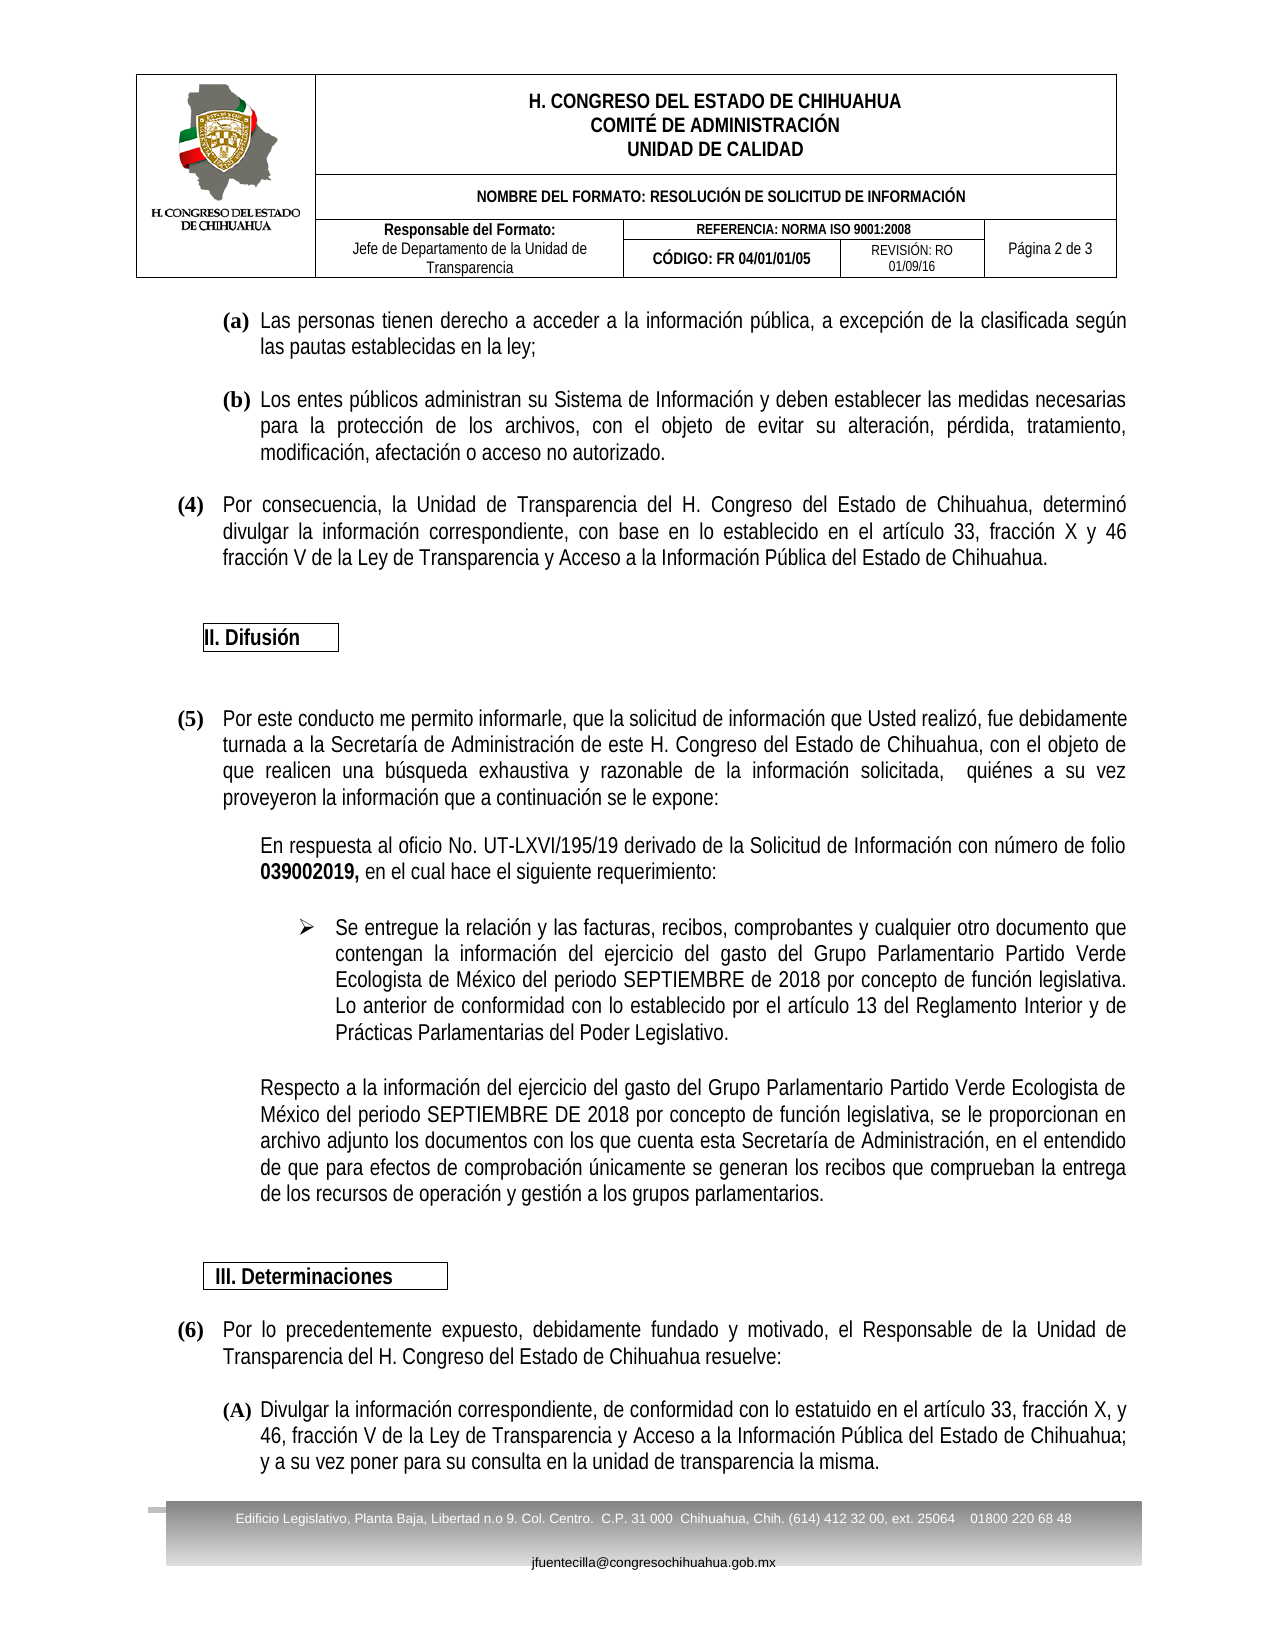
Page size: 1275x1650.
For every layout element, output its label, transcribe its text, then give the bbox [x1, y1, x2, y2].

text En respuesta al oficio No. UT-LXVI/195/19 derivado de la Solicitud de Información con número de folio 039002019, en el cual hace el siguiente requerimiento: [260, 832, 1127, 884]
picture [142, 75, 310, 242]
list Se entregue la relación y las facturas, recibos, comprobantes y cualquier otro documento que contengan la información del ejercicio del gasto del Grupo Parlamentario Partido Verde Ecologista de México del periodo SEPTIEMBRE de 2018 por concepto de función legislativa. Lo anterior de conformidad con lo establecido por el artículo 13 del Reglamento Interior y de Prácticas Parlamentarias del Poder Legislativo. [298, 913, 1127, 1045]
list Los entes públicos administran su Sistema de Información y deben establecer las medidas necesarias para la protección de los archivos, con el objeto de evitar su alteración, pérdida, tratamiento, modificación, afectación o acceso no autorizado. [223, 386, 1127, 465]
text Respecto a la información del ejercicio del gasto del Grupo Parlamentario Partido Verde Ecologista de México del periodo SEPTIEMBRE DE 2018 por concepto de función legislativa, se le proporcionan en archivo adjunto los documentos con los que cuenta esta Secretaría de Administración, en el entendido de que para efectos de comprobación únicamente se generan los recibos que comprueban la entrega de los recursos de operación y gestión a los grupos parlamentarios. [260, 1074, 1127, 1206]
list Por lo precedentemente expuesto, debidamente fundado y motivado, el Responsable de la Unidad de Transparencia del H. Congreso del Estado de Chihuahua resuelve: [204, 1316, 1127, 1369]
table_header II. Difusión [204, 624, 338, 651]
list Por consecuencia, la Unidad de Transparencia del H. Congreso del Estado de Chihuahua, determinó divulgar la información correspondiente, con base en lo establecido en el artículo 33, fracción X y 46 fracción V de la Ley de Transparencia y Acceso a la Información Pública del Estado de Chihuahua. [204, 491, 1127, 571]
list Las personas tienen derecho a acceder a la información pública, a excepción de la clasificada según las pautas establecidas en la ley; [223, 307, 1127, 359]
list Divulgar la información correspondiente, de conformidad con lo estatuido en el artículo 33, fracción X, y 46, fracción V de la Ley de Transparencia y Acceso a la Información Pública del Estado de Chihuahua; y a su vez poner para su consulta en la unidad de transparencia la misma. [223, 1396, 1127, 1475]
table_header III. Determinaciones [204, 1263, 447, 1289]
list Por este conducto me permito informarle, que la solicitud de información que Usted realizó, fue debidamente turnada a la Secretaría de Administración de este H. Congreso del Estado de Chihuahua, con el objeto de que realicen una búsqueda exhaustiva y razonable de la información solicitada, quiénes a su vez proveyeron la información que a continuación se le expone: [204, 704, 1127, 810]
